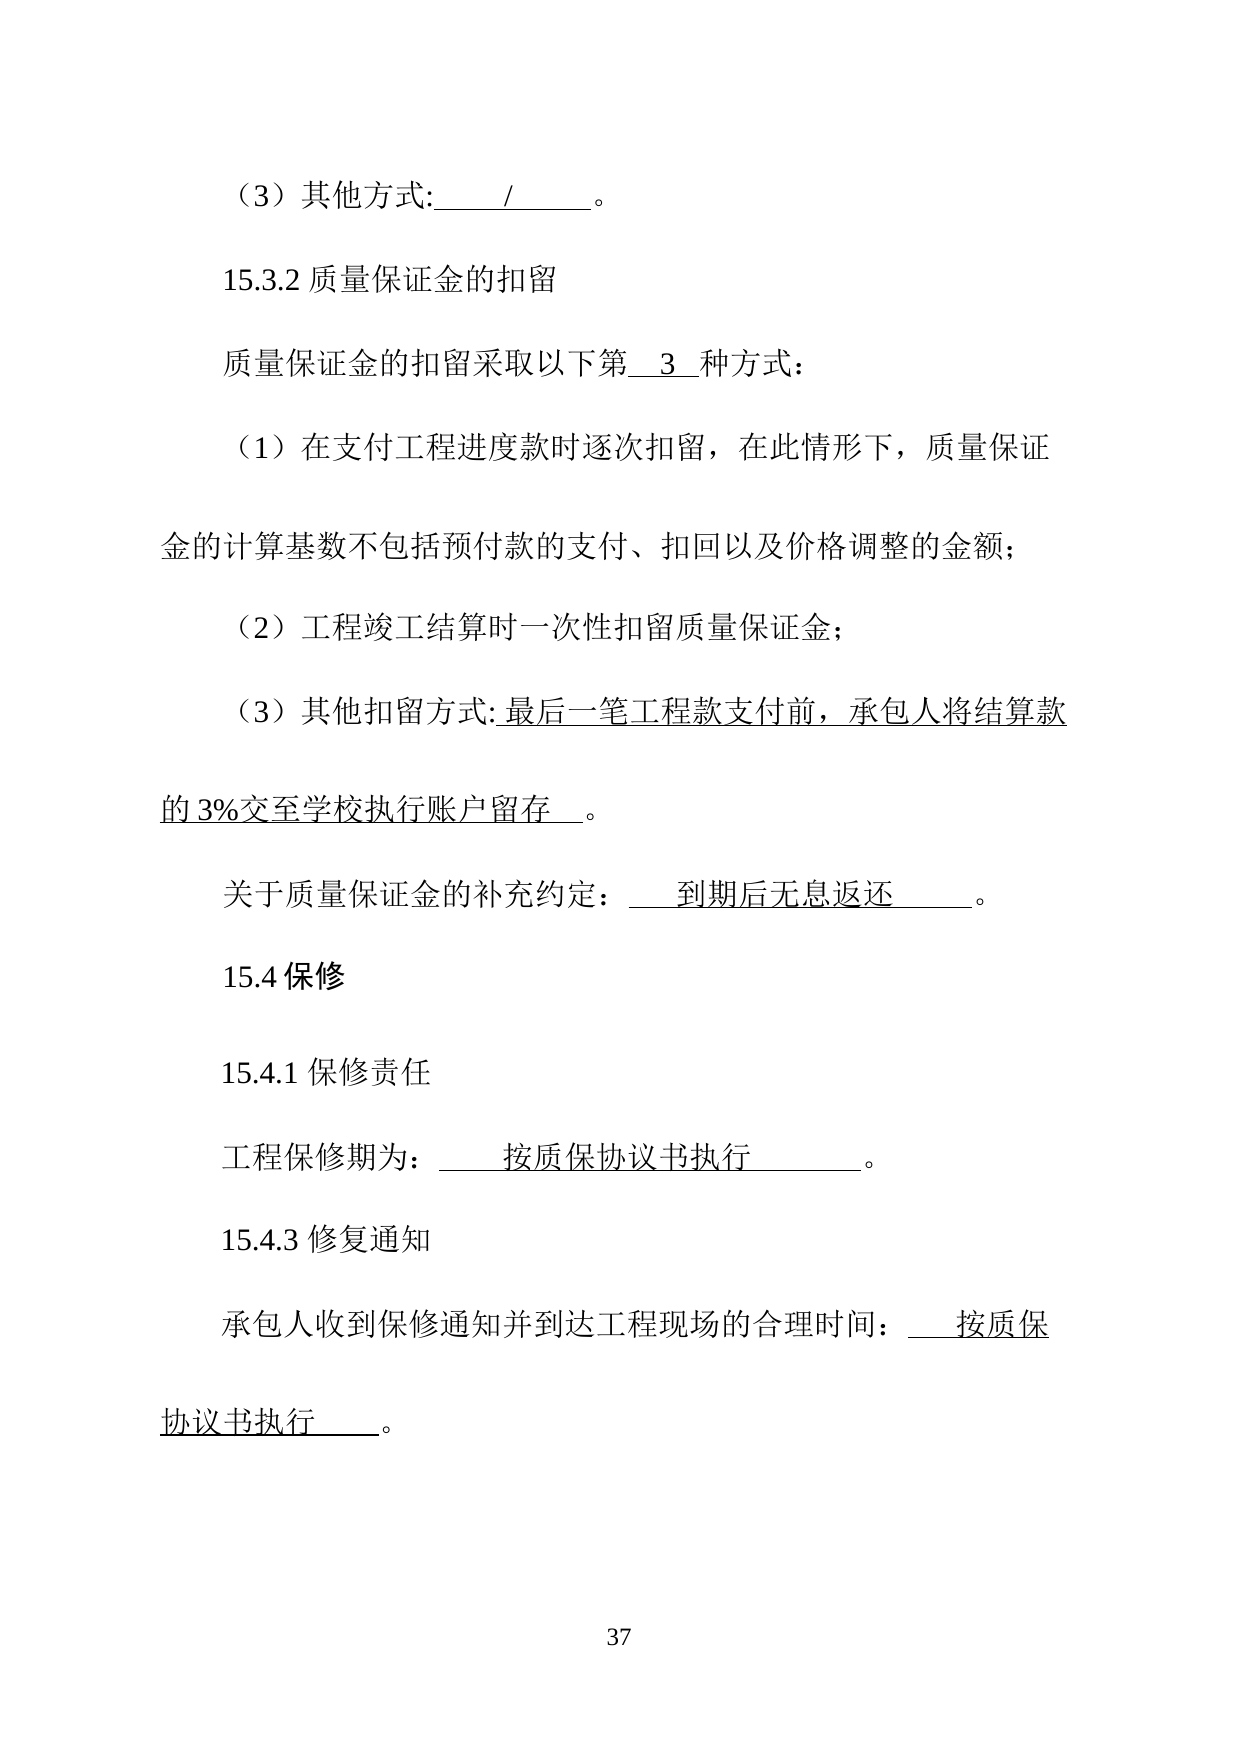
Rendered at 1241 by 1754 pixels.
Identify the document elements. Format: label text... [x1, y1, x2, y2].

text 工程保修期为： 按质保协议书执行 。 [159, 1123, 1078, 1188]
text 15.4.1 保修责任 [159, 1039, 1078, 1104]
text （2）工程竣工结算时一次性扣留质量保证金； [159, 594, 1078, 659]
text 15.4保修 [159, 942, 1078, 1007]
text 关于质量保证金的补充约定： 到期后无息返还 。 [159, 859, 1078, 924]
text （1）在支付工程进度款时逐次扣留，在此情形下，质量保证金的计算基数不包括预付款的支付、扣回以及价格调整的金额； [159, 414, 1078, 576]
text 质量保证金的扣留采取以下第 3 种方式： [159, 330, 1078, 395]
text （3）其他方式: / 。 [159, 162, 1078, 227]
text 承包人收到保修通知并到达工程现场的合理时间： 按质保协议书执行 。 [159, 1289, 1078, 1452]
text 15.4.3 修复通知 [159, 1206, 1078, 1271]
text （3）其他扣留方式: 最后一笔工程款支付前，承包人将结算款的3%交至学校执行账户留存 。 [159, 678, 1078, 841]
text 15.3.2 质量保证金的扣留 [159, 246, 1078, 311]
